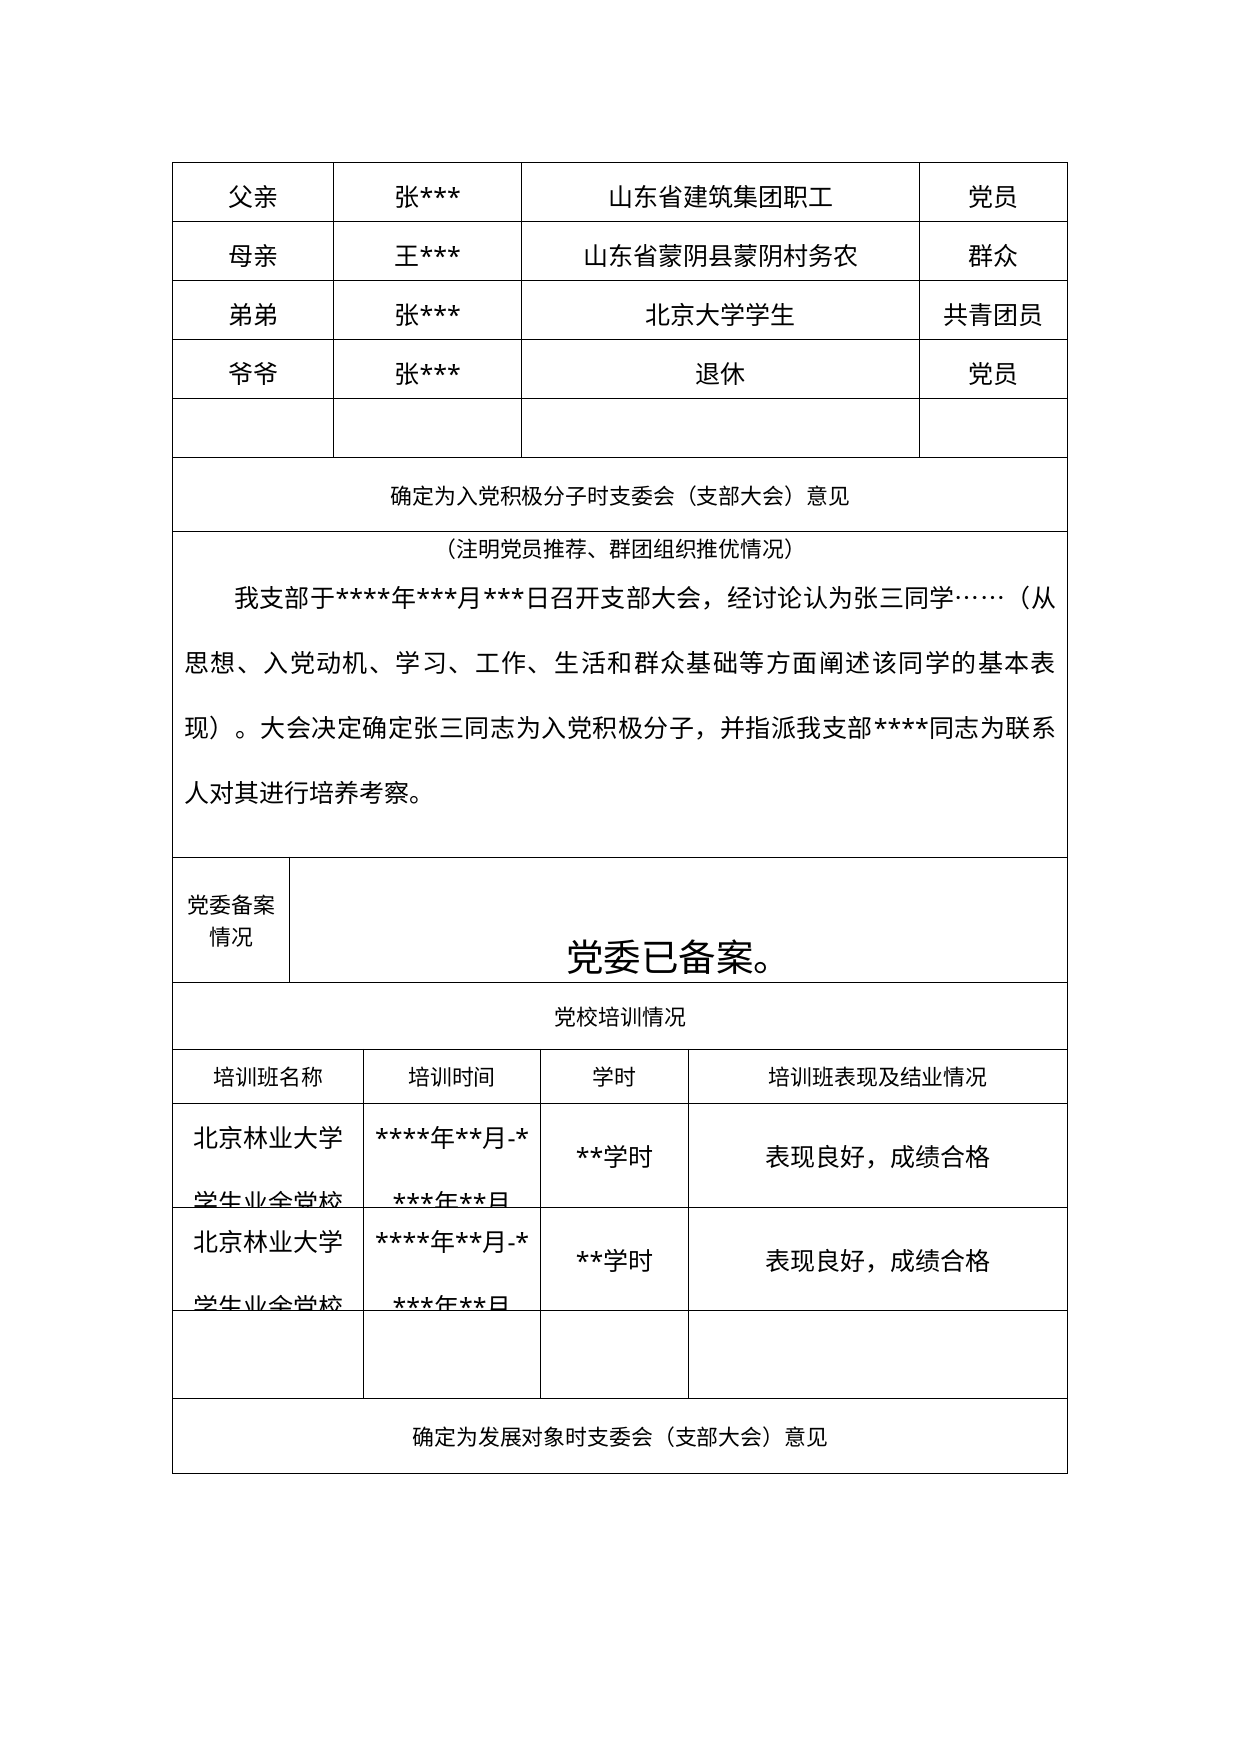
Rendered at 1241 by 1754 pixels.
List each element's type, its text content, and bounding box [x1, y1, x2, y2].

table_cell 北京林业大学学生业余党校第**期提高班 [173, 1208, 363, 1310]
table_cell 党员 [920, 163, 1067, 221]
table_cell **学时 [541, 1104, 688, 1207]
table_cell 培训班名称 [173, 1050, 363, 1103]
table_cell 表现良好，成绩合格 [689, 1104, 1067, 1207]
table_cell 党委已备案。 （盖 章） 年 月 日 [290, 858, 1067, 982]
table_cell 弟弟 [173, 281, 333, 339]
table_cell 党校培训情况 [173, 983, 1067, 1049]
table_cell 党员 [920, 340, 1067, 398]
table_cell 培训时间 [364, 1050, 540, 1103]
table_cell [364, 1311, 540, 1398]
table_cell ****年**月-****年**月 [364, 1104, 540, 1207]
table_cell [334, 399, 521, 457]
table_cell 确定为入党积极分子时支委会（支部大会）意见 [173, 458, 1067, 531]
table_cell 表现良好，成绩合格 [689, 1208, 1067, 1310]
table_cell 共青团员 [920, 281, 1067, 339]
table_cell 爷爷 [173, 340, 333, 398]
table_cell 确定为发展对象时支委会（支部大会）意见 [173, 1399, 1067, 1473]
table_cell 退休 [522, 340, 919, 398]
table_cell 张*** [334, 340, 521, 398]
table_cell 北京林业大学学生业余党校第**期初级班 [173, 1104, 363, 1207]
table_cell 母亲 [173, 222, 333, 280]
table_cell 群众 [920, 222, 1067, 280]
table_cell 山东省蒙阴县蒙阴村务农 [522, 222, 919, 280]
table_cell [173, 1311, 363, 1398]
table_cell 学时 [541, 1050, 688, 1103]
table_cell 北京大学学生 [522, 281, 919, 339]
table_cell [541, 1311, 688, 1398]
table_cell 父亲 [173, 163, 333, 221]
table_cell [689, 1311, 1067, 1398]
table_cell [920, 399, 1067, 457]
table_cell 张*** [334, 163, 521, 221]
table_cell **学时 [541, 1208, 688, 1310]
table_cell 张*** [334, 281, 521, 339]
table_cell 王*** [334, 222, 521, 280]
table_cell 培训班表现及结业情况 [689, 1050, 1067, 1103]
table_cell 党委备案情况 [173, 858, 289, 982]
table_cell （注明党员推荐、群团组织推优情况） 我支部于****年***月***日召开支部大会，经讨论认为张三同学……（从思想、入党动机、学习、工作、生活和群众基础等方面阐述该同学的基本表现）。大会决定确定张三同志为入党积极分子，并指派我支部****同志为联系人对其进行培养考察。 支部书记盖章（签字） 年 月 日 [173, 532, 1067, 857]
table_cell ****年**月-****年**月 [364, 1208, 540, 1310]
table_cell [173, 399, 333, 457]
table_cell 山东省建筑集团职工 [522, 163, 919, 221]
table_cell [522, 399, 919, 457]
